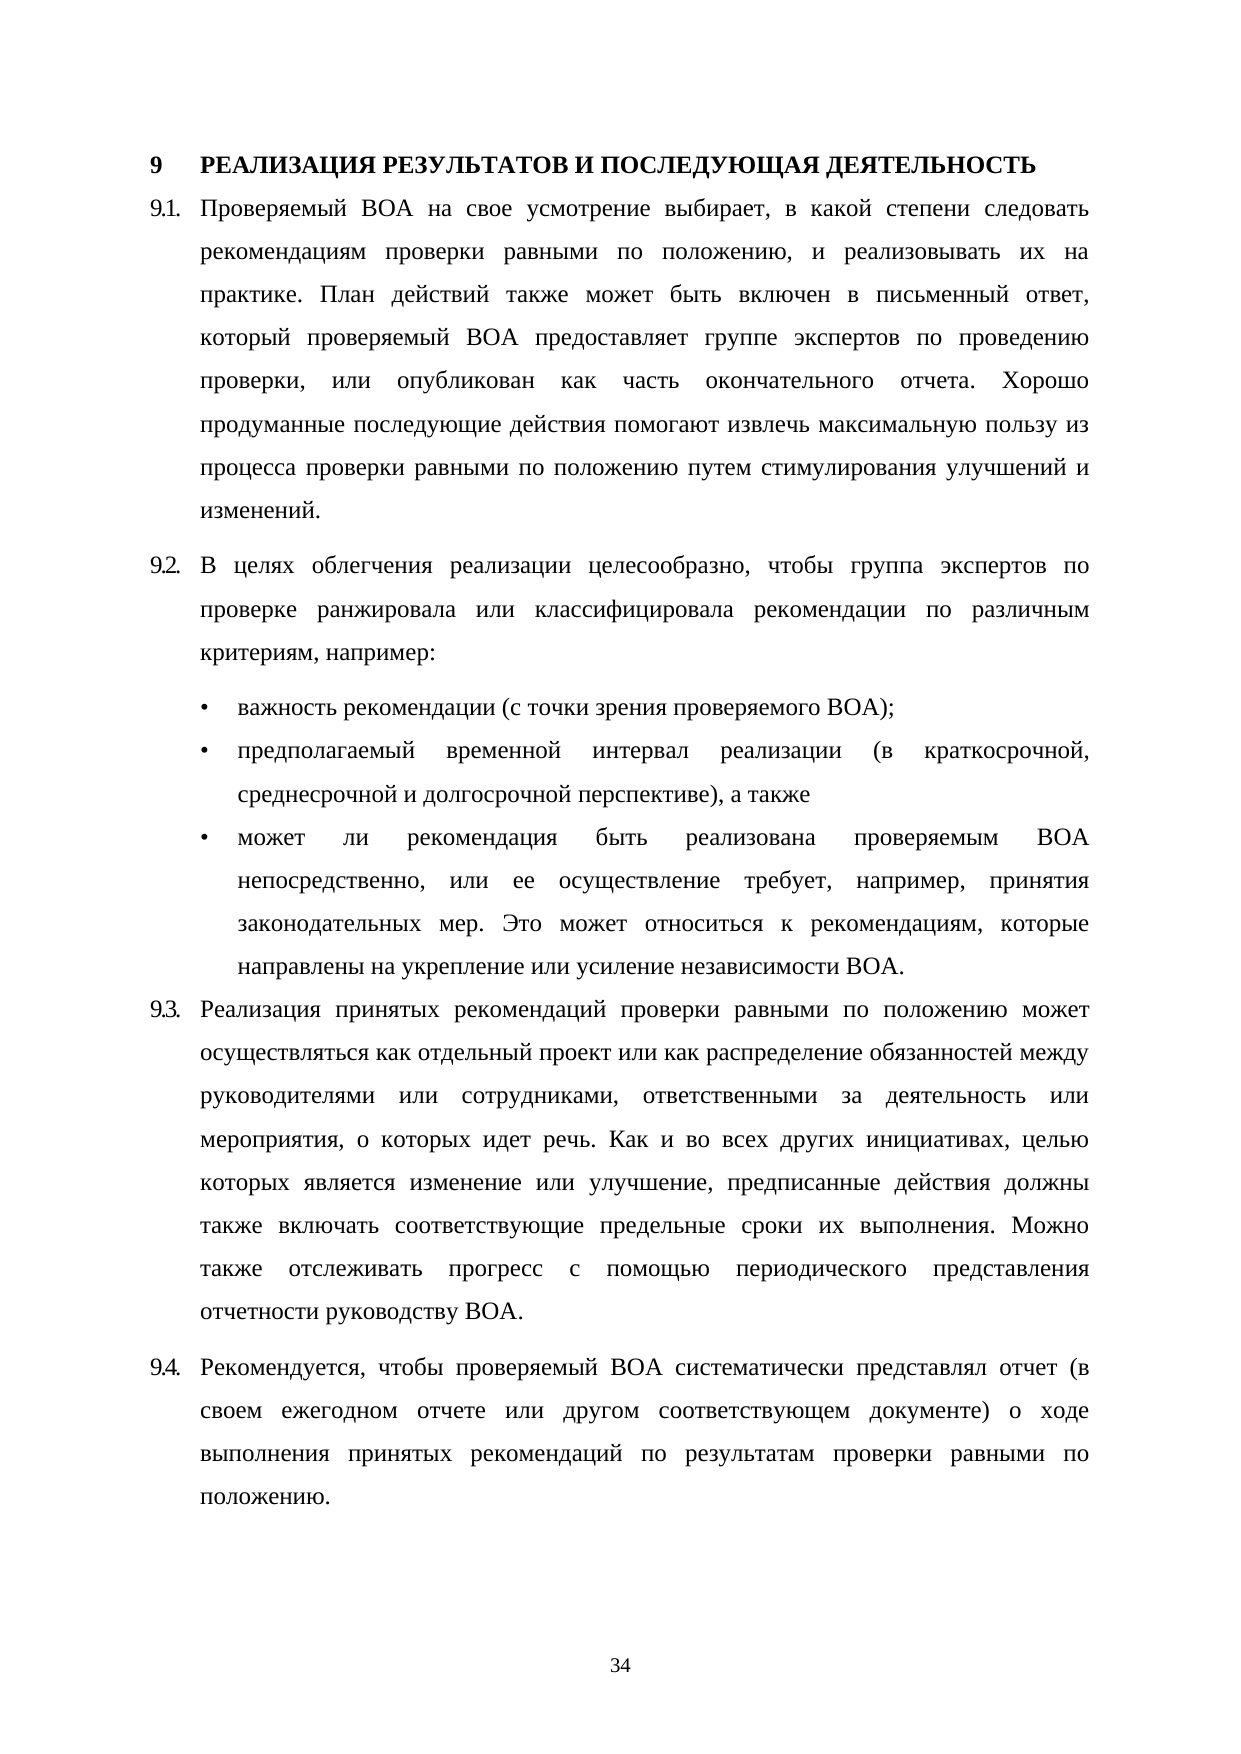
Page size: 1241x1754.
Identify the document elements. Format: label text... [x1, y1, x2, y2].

text В целях облегчения реализации целесообразно, чтобы группа экспертов по проверке ранжировала или классифицировала рекомендации по различным критериям, например: [150, 551, 1090, 666]
list может ли рекомендация быть реализована проверяемым ВОА непосредственно, или ее осуществление требует, например, принятия законодательных мер. Это может относиться к рекомендациям, которые направлены на укрепление или усиление независимости ВОА. [200, 822, 1090, 980]
list предполагаемый временной интервал реализации (в краткосрочной, среднесрочной и долгосрочной перспективе), а также [200, 736, 1090, 807]
text Реализация принятых рекомендаций проверки равными по положению может осуществляться как отдельный проект или как распределение обязанностей между руководителями или сотрудниками, ответственными за деятельность или мероприятия, о которых идет речь. Как и во всех других инициативах, целью которых является изменение или улучшение, предписанные действия должны также включать соответствующие предельные сроки их выполнения. Можно также отслеживать прогресс с помощью периодического представления отчетности руководству ВОА. [150, 994, 1090, 1325]
text Рекомендуется, чтобы проверяемый ВОА систематически представлял отчет (в своем ежегодном отчете или другом соответствующем документе) о ходе выполнения принятых рекомендаций по результатам проверки равными по положению. [150, 1352, 1090, 1510]
text РЕАЛИЗАЦИЯ РЕЗУЛЬТАТОВ И ПОСЛЕДУЮЩАЯ ДЕЯТЕЛЬНОСТЬ [150, 150, 1090, 179]
text Проверяемый ВОА на свое усмотрение выбирает, в какой степени следовать рекомендациям проверки равными по положению, и реализовывать их на практике. План действий также может быть включен в письменный ответ, который проверяемый ВОА предоставляет группе экспертов по проведению проверки, или опубликован как часть окончательного отчета. Хорошо продуманные последующие действия помогают извлечь максимальную пользу из процесса проверки равными по положению путем стимулирования улучшений и изменений. [150, 193, 1090, 524]
list важность рекомендации (с точки зрения проверяемого ВОА); [200, 692, 1090, 721]
